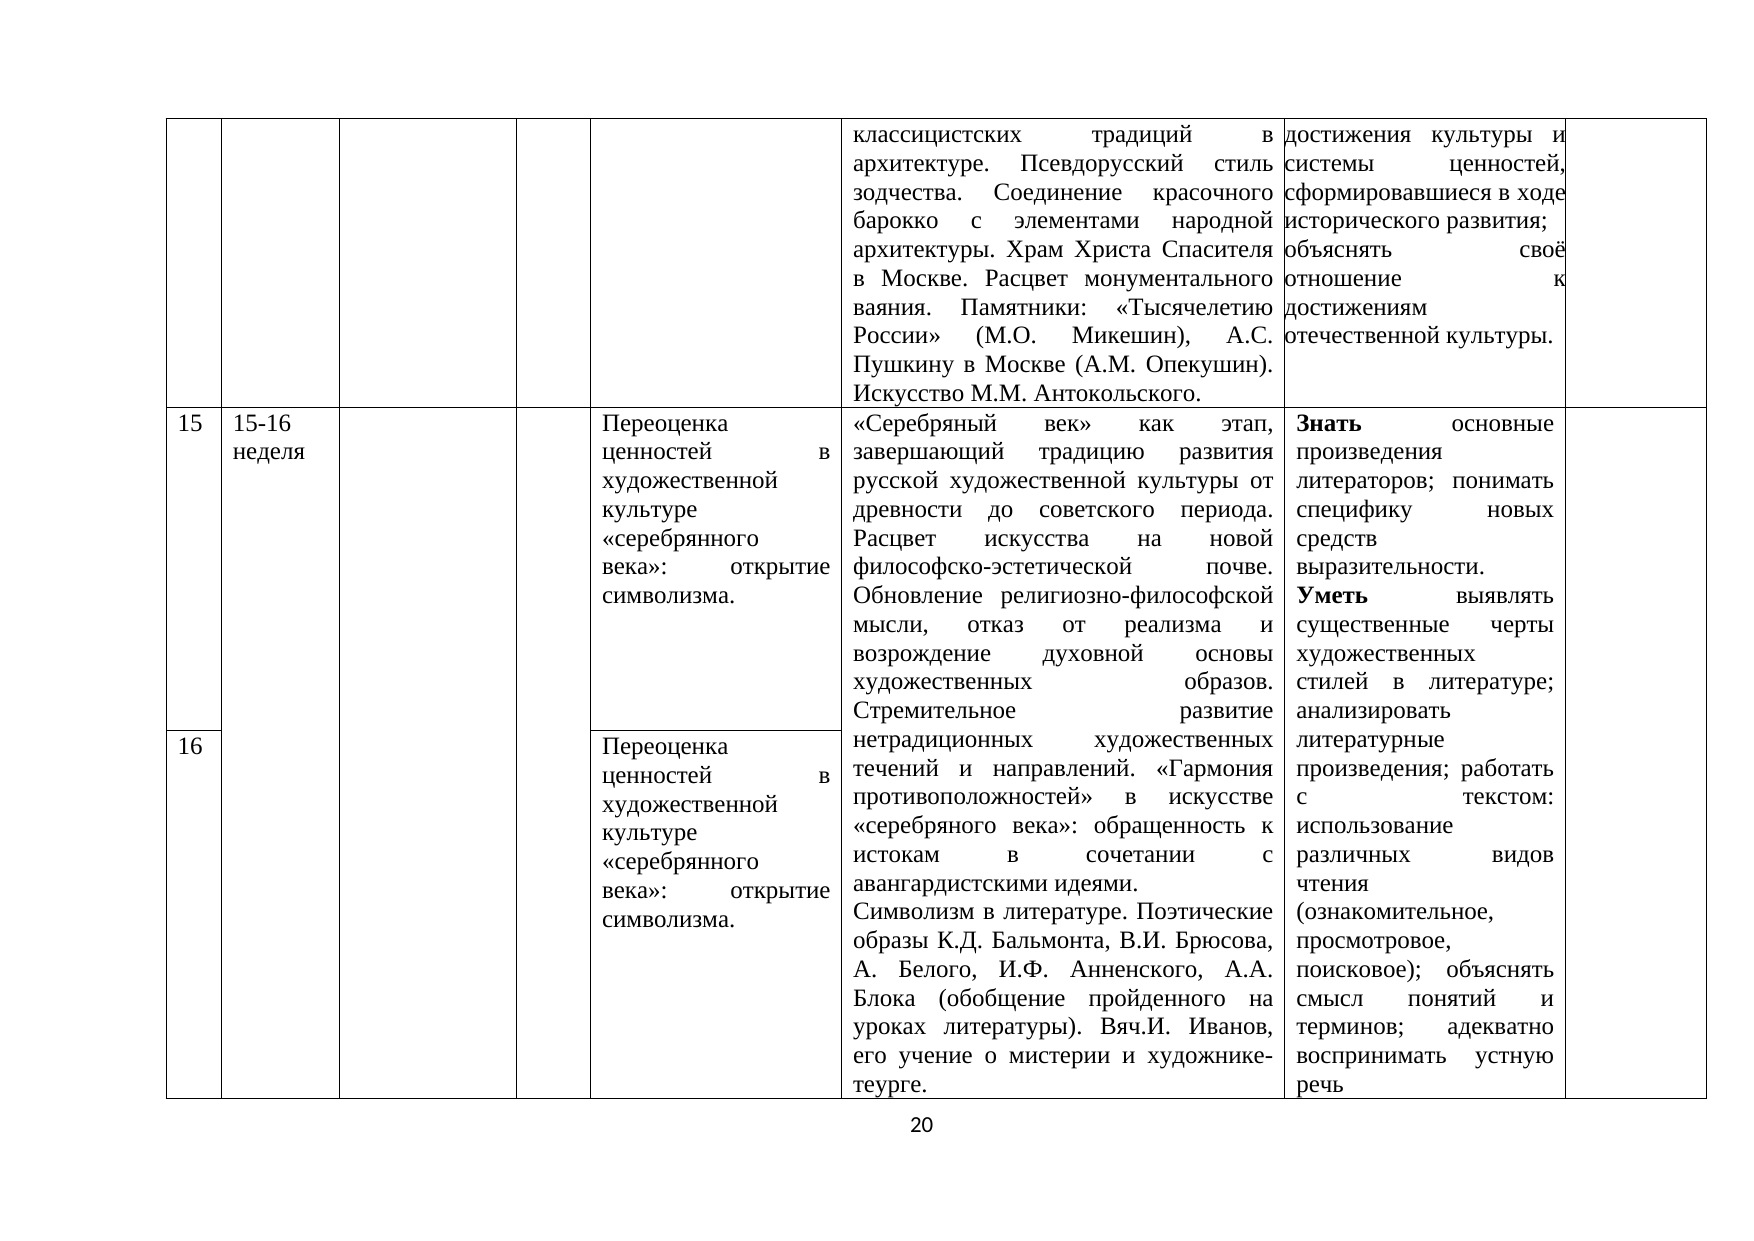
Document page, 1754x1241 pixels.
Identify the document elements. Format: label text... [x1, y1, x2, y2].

table_cell Знать основные произведения литераторов; понимать специфику новых средств выразительности. Уметь выявлять существенные черты художественных стилей в литературе; анализировать литературные произведения; работать с текстом: использование различных видов чтения (ознакомительное, просмотровое, поисковое); объяснять смысл понятий и терминов; адекватно воспринимать устную речь и оценивать литературные произведения определённой эпохи; понимать важнейшие достижения отечественной культуры и системы ценностей, сформировавшиеся в ходе исторического развития. [1285, 408, 1565, 1098]
table_cell [1566, 408, 1706, 1098]
table_cell 15 [167, 408, 221, 730]
table_cell 14 [167, 119, 221, 407]
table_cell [591, 119, 841, 407]
table_cell «Серебряный век» как этап, завершающий традицию развития русской художественной культуры от древности до советского периода. Расцвет искусства на новой философско-эстетической почве. Обновление религиозно-философской мысли, отказ от реализма и возрождение духовной основы художественных образов. Стремительное развитие нетрадиционных художественных течений и направлений. «Гармония противоположностей» в искусстве «серебряного века»: обращенность к истокам в сочетании с авангардистскими идеями. Символизм в литературе. Поэтические образы К.Д. Бальмонта, В.И. Брюсова, А. Белого, И.Ф. Анненского, А.А. Блока (обобщение пройденного на уроках литературы). Вяч.И. Иванов, его учение о мистерии и художнике-теурге. Символизм в живописи. Эмоциональное звучание полотен М.А. Врубеля. Символика цвета. Демон — «вещий сон художника о самом себе». Живопись В.Э. Борисова-Мусатова, свето-воздушные эффекты его полотен. М.К. Чюрленис. Попытка преодолеть грань между живописью и музыкой (« Соната моря », «Соната солнца»). Творческий облик А.Н. Скрябина*. Философия музыки и музыка философии в его художественных произведениях. Симфонические сочинения Скрябина («Поэма экстаза»*, Третья симфония «Божественная поэма», «Прометей»). Фортепианная музыка Скрябина. Прелюдии ор. 11. Две поэмы ор. 32. Рождение в творчестве композитора цветомузыки; предвосхищение Скрябиным новации музыкального языка XX в. в области мелодики, ритмики, гармонии, формы. [842, 408, 1284, 1098]
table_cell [591, 731, 841, 1098]
table_cell 15-16 неделя [222, 408, 339, 1098]
table_cell [517, 408, 590, 1098]
table_cell 16 [167, 731, 221, 1098]
table_cell [340, 408, 516, 1098]
table_cell Переоценка ценностей в художественной культуре «серебрянного века»: открытие символизма. [591, 408, 841, 730]
